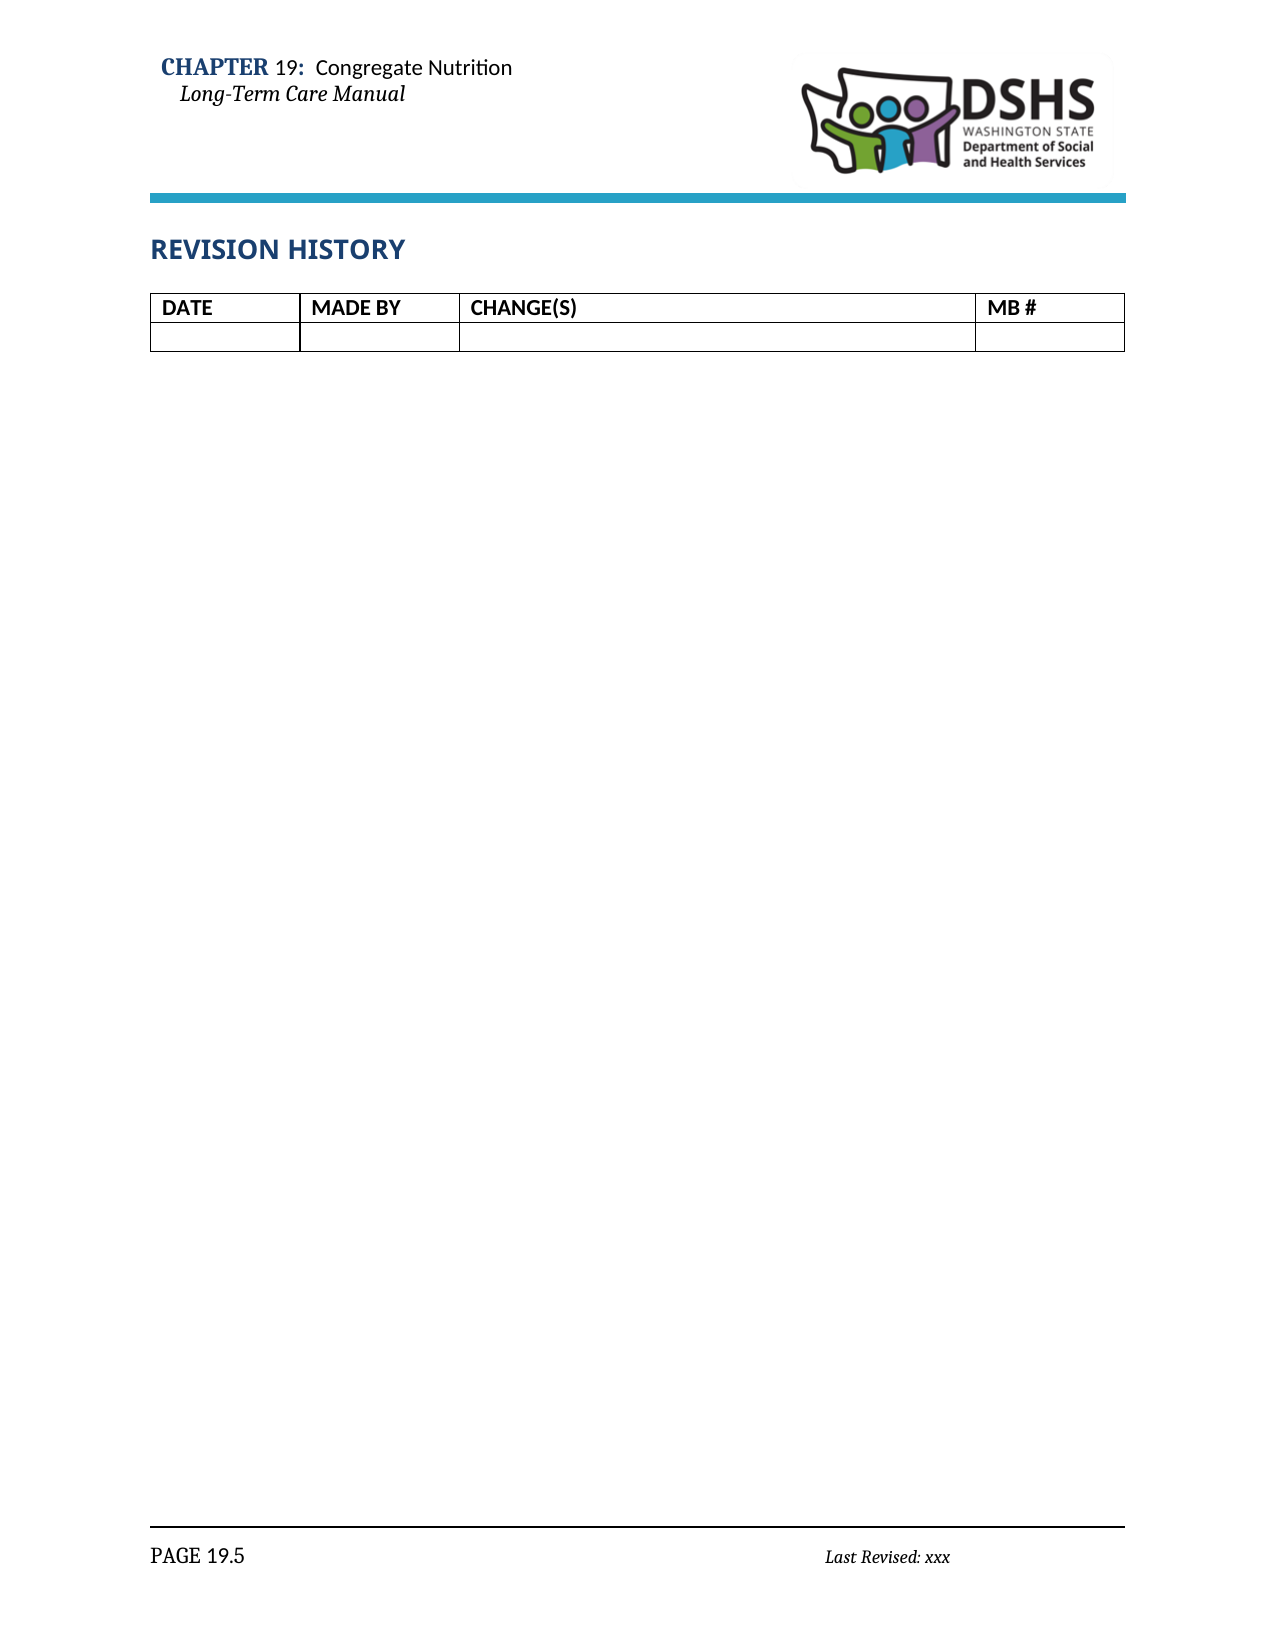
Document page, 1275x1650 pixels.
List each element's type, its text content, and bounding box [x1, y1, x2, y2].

table_header Date [151, 294, 299, 322]
table_header Made By [301, 294, 459, 322]
table_cell [151, 323, 299, 351]
subtitle Revision History [150, 231, 1125, 267]
picture [791, 52, 1115, 189]
table_header MB # [976, 294, 1124, 322]
table_cell [301, 323, 459, 351]
table_cell [460, 323, 975, 351]
table_cell [976, 323, 1124, 351]
table_header Change(s) [460, 294, 975, 322]
